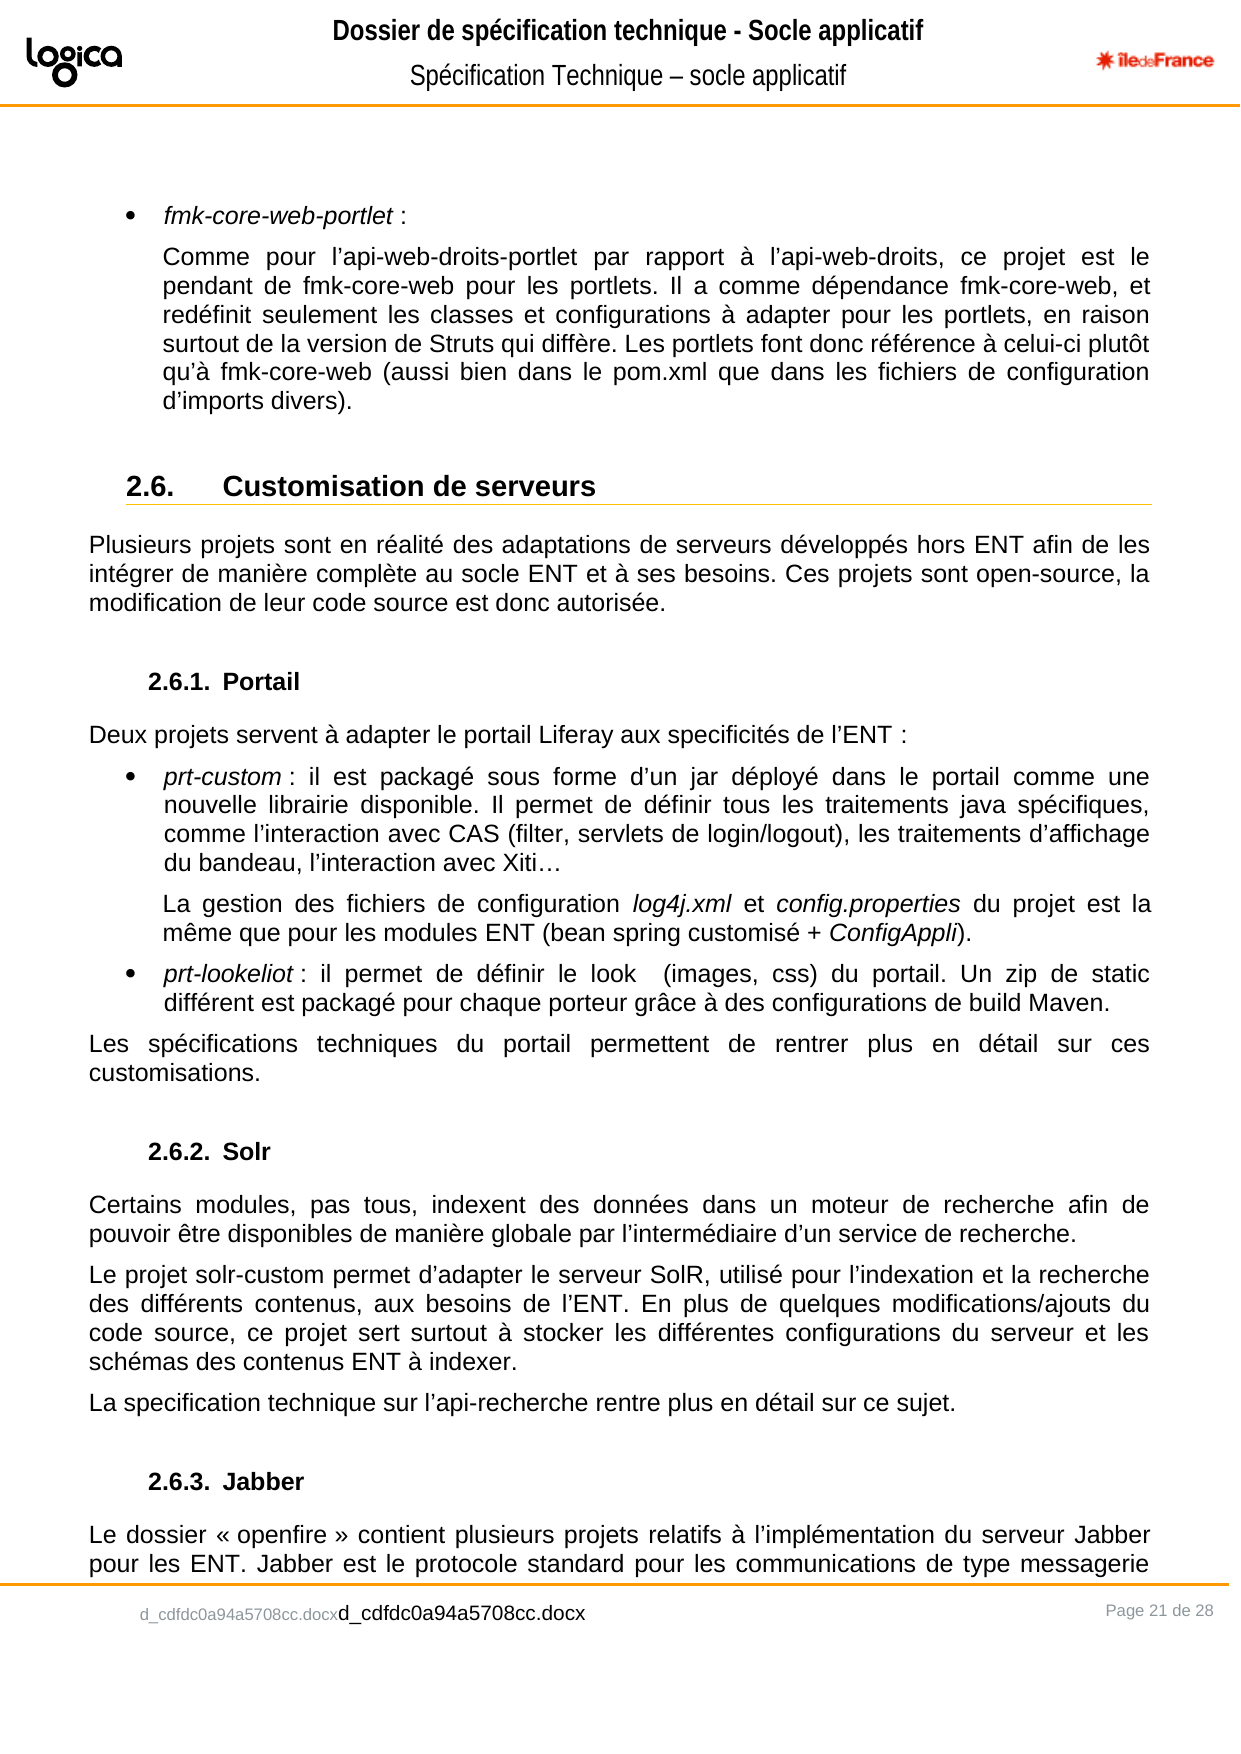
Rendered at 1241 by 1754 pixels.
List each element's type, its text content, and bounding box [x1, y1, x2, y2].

text La gestion des fichiers de configuration log4j.xml et config.properties du projet est la même que pour les modules ENT (bean spring customisé + ConfigAppli). [162, 889, 1152, 947]
picture [1087, 40, 1224, 80]
subtitle Solr [148, 1141, 1152, 1166]
text Deux projets servent à adapter le portail Liferay aux specificités de l’ENT : [89, 720, 1152, 749]
subtitle Jabber [148, 1471, 1152, 1496]
text Comme pour l’api-web-droits-portlet par rapport à l’api-web-droits, ce projet est le pendant de fmk-core-web pour les portlets. Il a comme dépendance fmk-core-web, et redéfinit seulement les classes et configurations à adapter pour les portlets, en raison surtout de la version de Struts qui diffère. Les portlets font donc référence à celui-ci plutôt qu’à fmk-core-web (aussi bien dans le pom.xml que dans les fichiers de configuration d’imports divers). [162, 242, 1152, 415]
text Certains modules, pas tous, indexent des données dans un moteur de recherche afin de pouvoir être disponibles de manière globale par l’intermédiaire d’un service de recherche. [89, 1191, 1152, 1248]
text Le projet solr-custom permet d’adapter le serveur SolR, utilisé pour l’indexation et la recherche des différents contenus, aux besoins de l’ENT. En plus de quelques modifications/ajouts du code source, ce projet sert surtout à stocker les différentes configurations du serveur et les schémas des contenus ENT à indexer. [89, 1261, 1152, 1376]
list prt-lookeliot : il permet de définir le look (images, css) du portail. Un zip de static différent est packagé pour chaque porteur grâce à des configurations de build Maven. [126, 959, 1152, 1017]
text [89, 1521, 1152, 1578]
text La specification technique sur l’api-recherche rentre plus en détail sur ce sujet. [89, 1388, 1152, 1417]
subtitle Portail [148, 670, 1152, 695]
list fmk-core-web-portlet : [126, 201, 1152, 230]
subtitle Customisation de serveurs [126, 469, 1152, 504]
text Plusieurs projets sont en réalité des adaptations de serveurs développés hors ENT afin de les intégrer de manière complète au socle ENT et à ses besoins. Ces projets sont open-source, la modification de leur code source est donc autorisée. [89, 530, 1152, 617]
list prt-custom : il est packagé sous forme d’un jar déployé dans le portail comme une nouvelle librairie disponible. Il permet de définir tous les traitements java spécifiques, comme l’interaction avec CAS (filter, servlets de login/logout), les traitements d’affichage du bandeau, l’interaction avec Xiti… [126, 762, 1152, 877]
text Les spécifications techniques du portail permettent de rentrer plus en détail sur ces customisations. [89, 1029, 1152, 1087]
